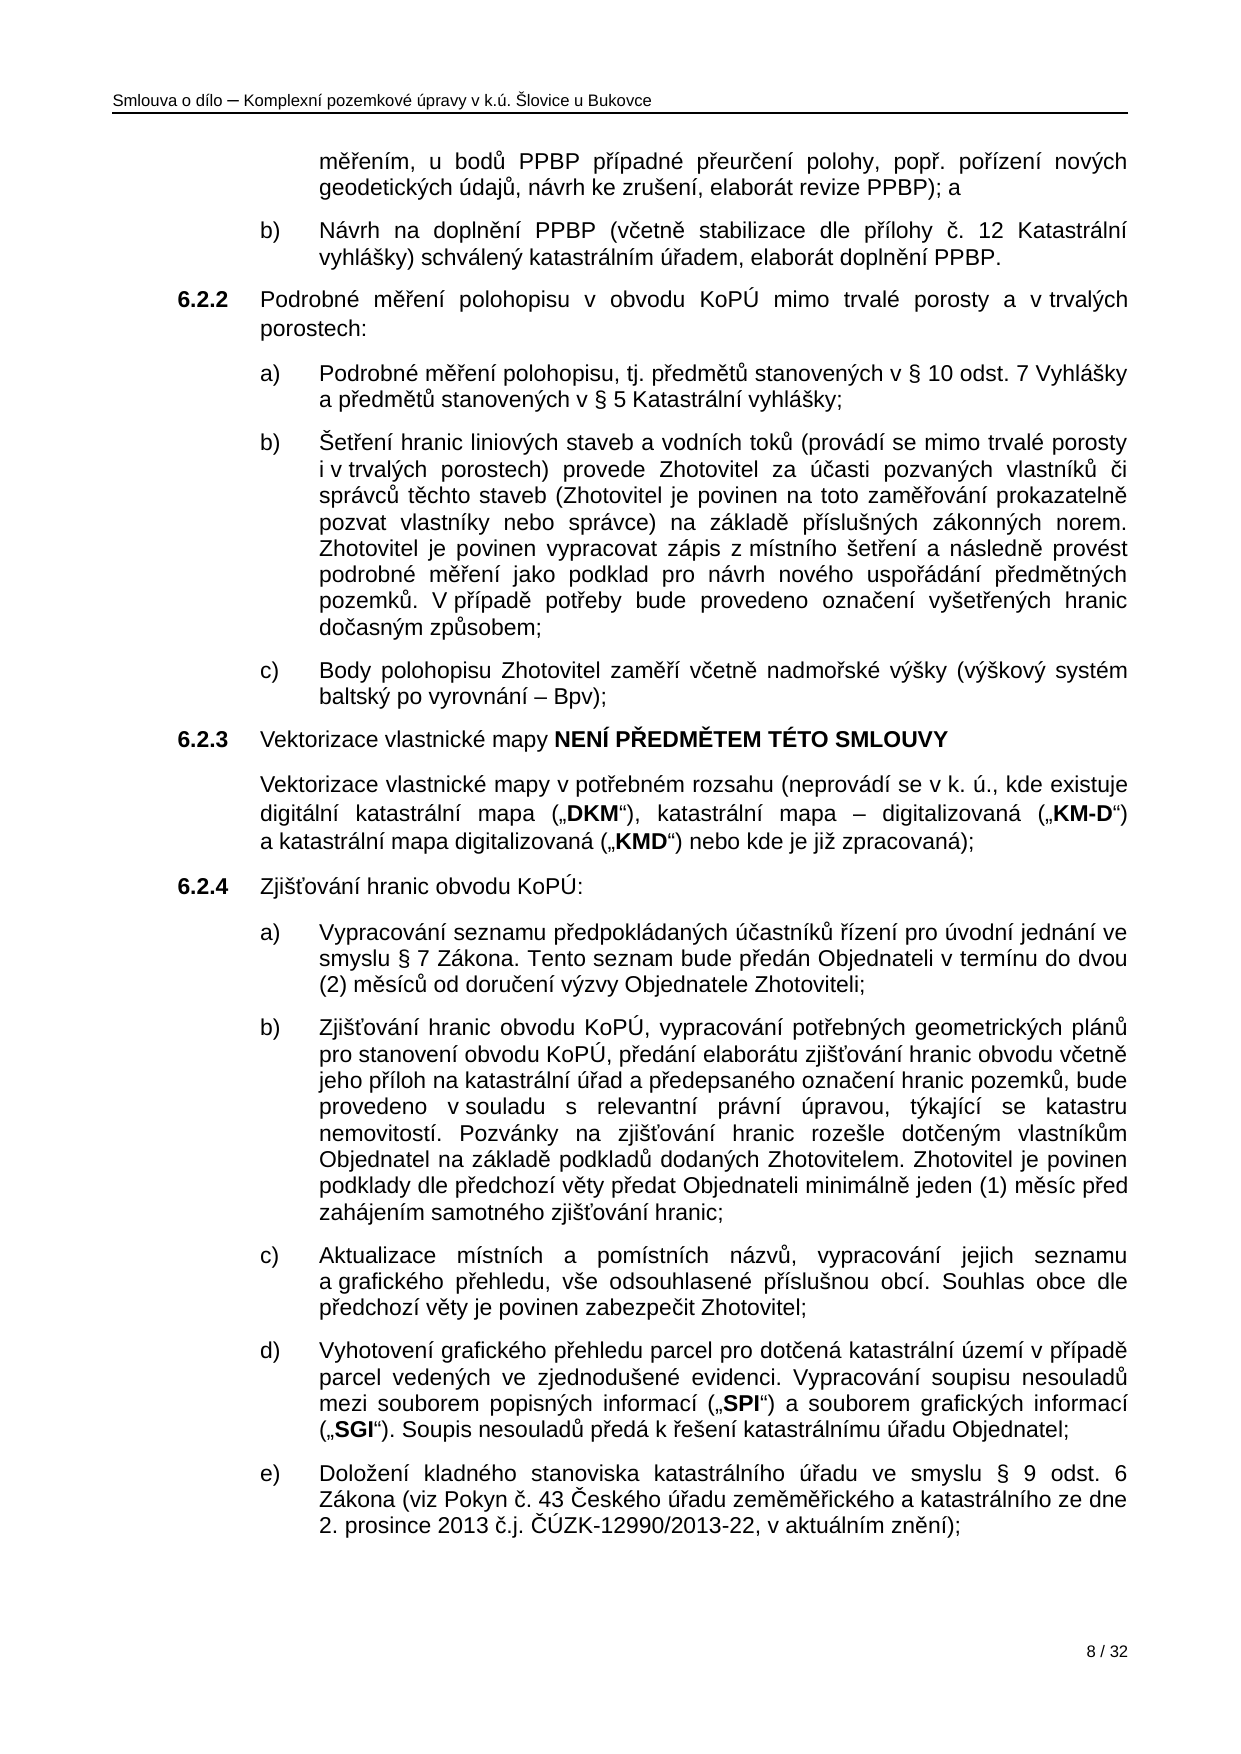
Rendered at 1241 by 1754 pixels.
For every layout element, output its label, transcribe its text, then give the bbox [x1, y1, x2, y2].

list Body polohopisu Zhotovitel zaměří včetně nadmořské výšky (výškový systém baltský po vyrovnání – Bpv); [260, 657, 1128, 709]
list Vektorizace vlastnické mapy v potřebném rozsahu (neprovádí se v k. ú., kde existuje digitální katastrální mapa („DKM“), katastrální mapa – digitalizovaná („KM-D“) a katastrální mapa digitalizovaná („KMD“) nebo kde je již zpracovaná); [260, 771, 1128, 854]
list Vyhotovení grafického přehledu parcel pro dotčená katastrální území v případě parcel vedených ve zjednodušené evidenci. Vypracování soupisu nesouladů mezi souborem popisných informací („SPI“) a souborem grafických informací („SGI“). Soupis nesouladů předá k řešení katastrálnímu úřadu Objednatel; [260, 1337, 1128, 1443]
text Zjišťování hranic obvodu KoPÚ: [177, 873, 1128, 900]
list Doložení kladného stanoviska katastrálního úřadu ve smyslu § 9 odst. 6 Zákona (viz Pokyn č. 43 Českého úřadu zeměměřického a katastrálního ze dne 2. prosince 2013 č.j. ČÚZK-12990/2013-22, v aktuálním znění); [260, 1459, 1128, 1538]
list Podrobné měření polohopisu, tj. předmětů stanovených v § 10 odst. 7 Vyhlášky a předmětů stanovených v § 5 Katastrální vyhlášky; [260, 360, 1128, 413]
list Šetření hranic liniových staveb a vodních toků (provádí se mimo trvalé porosty i v trvalých porostech) provede Zhotovitel za účasti pozvaných vlastníků či správců těchto staveb (Zhotovitel je povinen na toto zaměřování prokazatelně pozvat vlastníky nebo správce) na základě příslušných zákonných norem. Zhotovitel je povinen vypracovat zápis z místního šetření a následně provést podrobné měření jako podklad pro návrh nového uspořádání předmětných pozemků. V případě potřeby bude provedeno označení vyšetřených hranic dočasným způsobem; [260, 429, 1128, 640]
list Návrh na doplnění PPBP (včetně stabilizace dle přílohy č. 12 Katastrální vyhlášky) schválený katastrálním úřadem, elaborát doplnění PPBP. [260, 217, 1128, 270]
text Vektorizace vlastnické mapy NENÍ PŘEDMĚTEM TÉTO SMLOUVY [177, 726, 1128, 753]
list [260, 148, 1128, 200]
list Aktualizace místních a pomístních názvů, vypracování jejich seznamu a grafického přehledu, vše odsouhlasené příslušnou obcí. Souhlas obce dle předchozí věty je povinen zabezpečit Zhotovitel; [260, 1242, 1128, 1321]
text Podrobné měření polohopisu v obvodu KoPÚ mimo trvalé porosty a v trvalých porostech: [177, 286, 1128, 341]
list Zjišťování hranic obvodu KoPÚ, vypracování potřebných geometrických plánů pro stanovení obvodu KoPÚ, předání elaborátu zjišťování hranic obvodu včetně jeho příloh na katastrální úřad a předepsaného označení hranic pozemků, bude provedeno v souladu s relevantní právní úpravou, týkající se katastru nemovitostí. Pozvánky na zjišťování hranic rozešle dotčeným vlastníkům Objednatel na základě podkladů dodaných Zhotovitelem. Zhotovitel je povinen podklady dle předchozí věty předat Objednateli minimálně jeden (1) měsíc před zahájením samotného zjišťování hranic; [260, 1014, 1128, 1225]
list Vypracování seznamu předpokládaných účastníků řízení pro úvodní jednání ve smyslu § 7 Zákona. Tento seznam bude předán Objednateli v termínu do dvou (2) měsíců od doručení výzvy Objednatele Zhotoviteli; [260, 918, 1128, 997]
